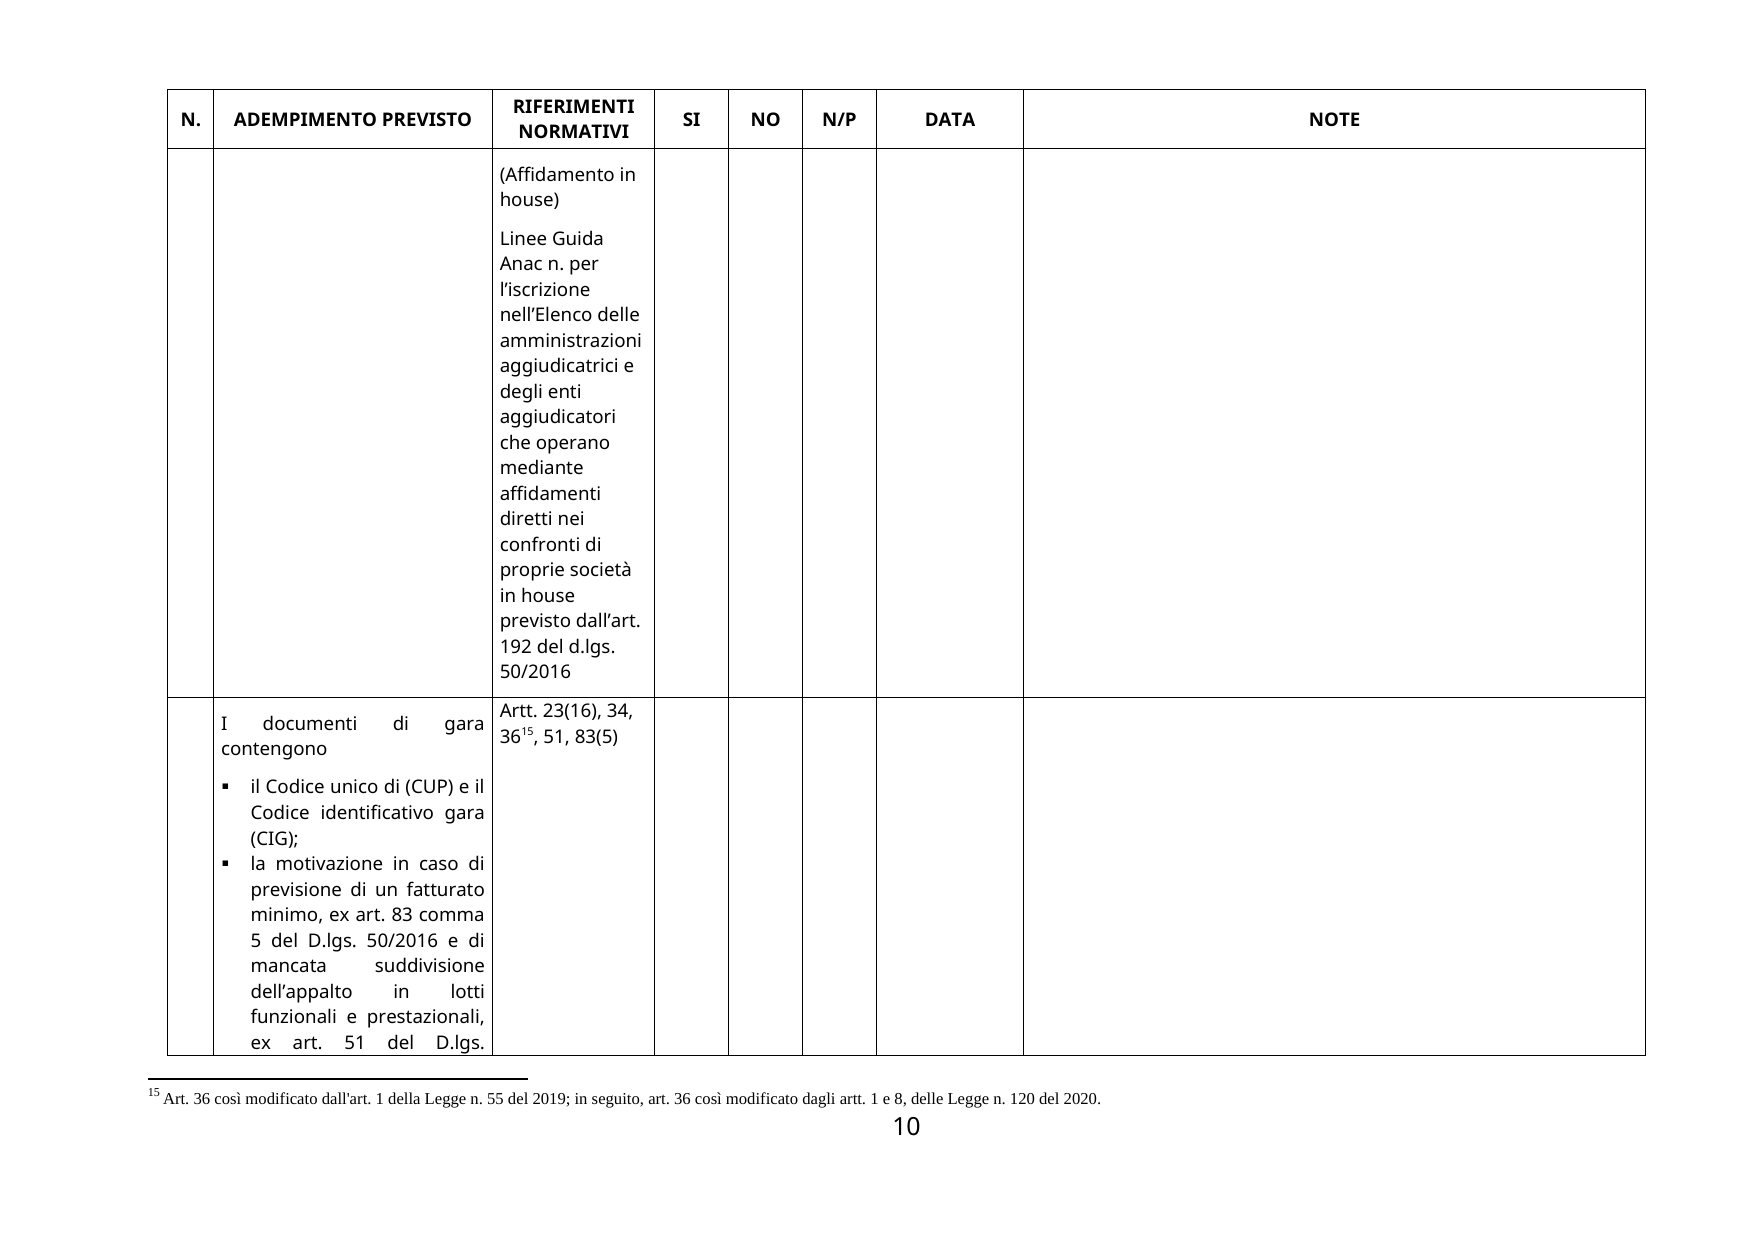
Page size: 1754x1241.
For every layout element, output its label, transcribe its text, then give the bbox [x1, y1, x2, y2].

table_header NOTE [1024, 90, 1645, 148]
table_cell [168, 698, 213, 1054]
table_cell [803, 698, 876, 1054]
table_cell [877, 698, 1023, 1054]
table_cell [803, 149, 876, 697]
table_cell [877, 149, 1023, 697]
table_header N/P [803, 90, 876, 148]
table_cell [655, 698, 728, 1054]
table_header ADEMPIMENTO PREVISTO [214, 90, 492, 148]
table_header NO [729, 90, 802, 148]
table_cell Artt. 5 e 192 D.Lgs. 50/2016 (Affidamento in house) Linee Guida Anac n. per l’iscrizione nell’Elenco delle amministrazioni aggiudicatrici e degli enti aggiudicatori che operano mediante affidamenti diretti nei confronti di proprie società in house previsto dall’art. 192 del d.lgs. 50/2016 [493, 149, 654, 697]
table_header N. [168, 90, 213, 148]
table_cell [214, 698, 492, 1054]
table_cell Artt. 23(16), 34, 36, 51, 83(5) [493, 698, 654, 1054]
table_header DATA [877, 90, 1023, 148]
table_cell [1024, 149, 1645, 697]
table_cell [1024, 698, 1645, 1054]
table_cell [729, 149, 802, 697]
table_header RIFERIMENTI NORMATIVI [493, 90, 654, 148]
table_cell [655, 149, 728, 697]
table_cell [729, 698, 802, 1054]
table_header SI [655, 90, 728, 148]
